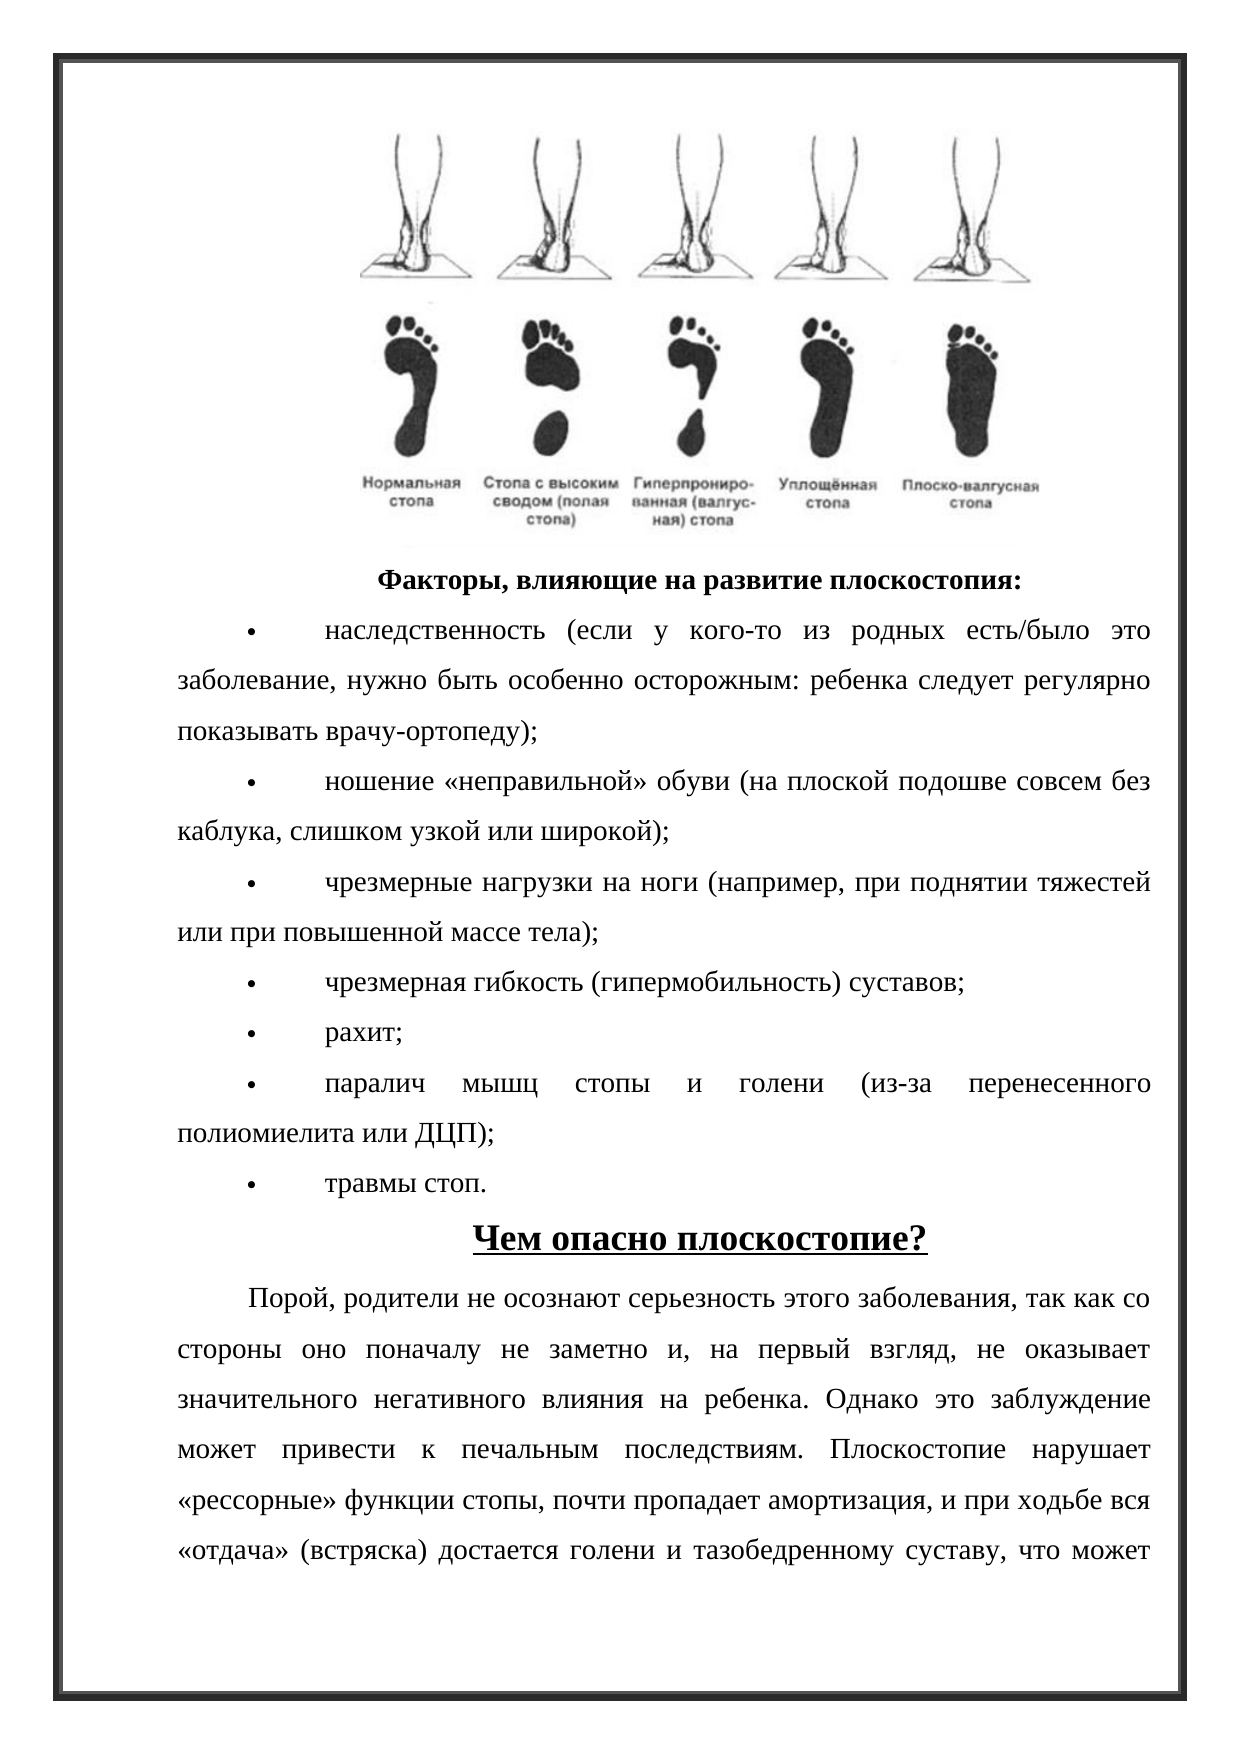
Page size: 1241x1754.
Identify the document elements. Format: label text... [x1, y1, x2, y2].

list наследственность (если у кого-то из родных есть/было это заболевание, нужно быть особенно осторожным: ребенка следует регулярно показывать врачу-ортопеду); [177, 612, 1152, 746]
list травмы стоп. [177, 1166, 1152, 1199]
text Чем опасно плоскостопие? [177, 1216, 1152, 1259]
list паралич мышц стопы и голени (из-за перенесенного полиомиелита или ДЦП); [177, 1065, 1152, 1149]
list чрезмерная гибкость (гипермобильность) суставов; [177, 964, 1152, 998]
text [177, 1281, 1152, 1566]
text Факторы, влияющие на развитие плоскостопия: [177, 562, 1152, 595]
list чрезмерные нагрузки на ноги (например, при поднятии тяжестей или при повышенной массе тела); [177, 864, 1152, 947]
list рахит; [177, 1014, 1152, 1048]
list ношение «неправильной» обуви (на плоской подошве совсем без каблука, слишком узкой или широкой); [177, 763, 1152, 847]
